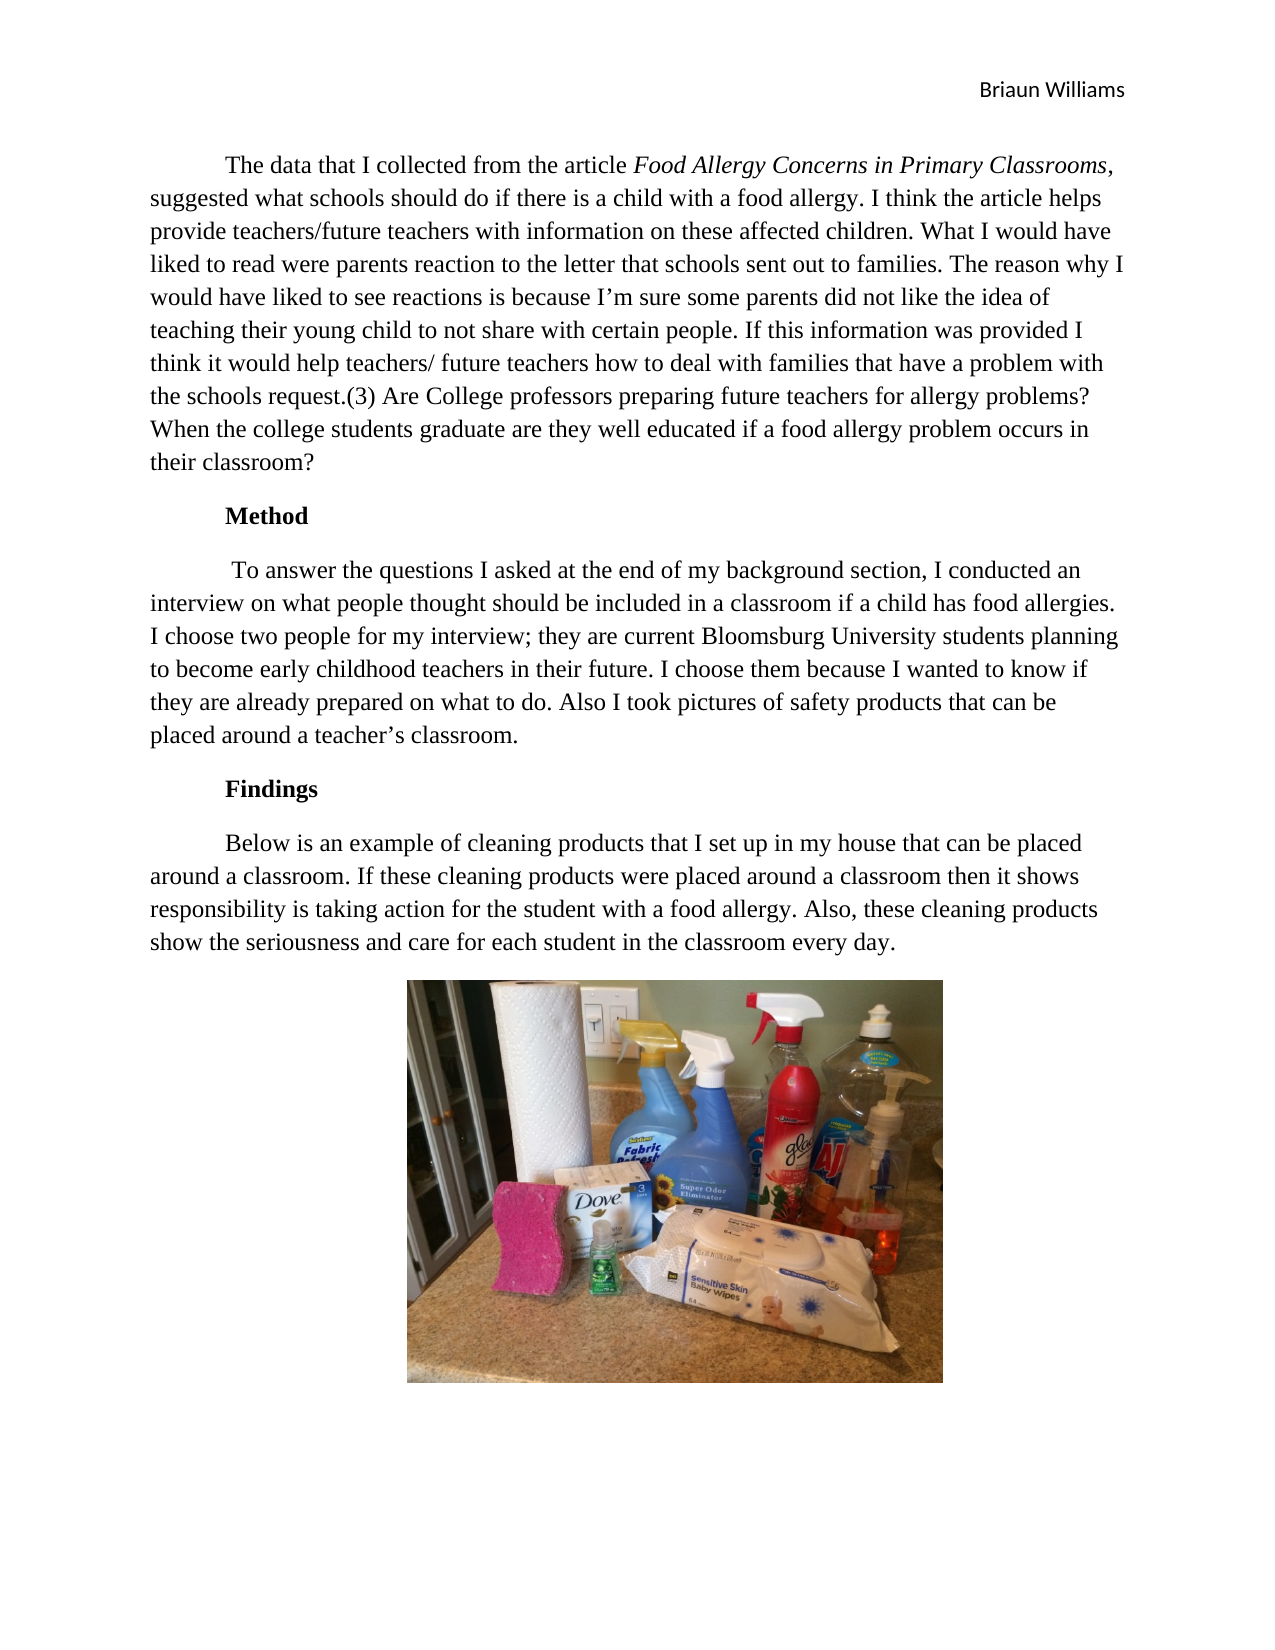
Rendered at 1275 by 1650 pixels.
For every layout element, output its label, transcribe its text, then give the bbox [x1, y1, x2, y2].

text Findings [150, 774, 1125, 803]
text Method [150, 501, 1125, 530]
picture [407, 980, 943, 1383]
text The data that I collected from the article Food Allergy Concerns in Primary Classrooms, suggested what schools should do if there is a child with a food allergy. I think the article helps provide teachers/future teachers with information on these affected children. What I would have liked to read were parents reaction to the letter that schools sent out to families. The reason why I would have liked to see reactions is because I’m sure some parents did not like the idea of teaching their young child to not share with certain people. If this information was provided I think it would help teachers/ future teachers how to deal with families that have a problem with the schools request.(3) Are College professors preparing future teachers for allergy problems? When the college students graduate are they well educated if a food allergy problem occurs in their classroom? [150, 150, 1125, 476]
text Below is an example of cleaning products that I set up in my house that can be placed around a classroom. If these cleaning products were placed around a classroom then it shows responsibility is taking action for the student with a food allergy. Also, these cleaning products show the seriousness and care for each student in the classroom every day. [150, 828, 1125, 956]
text To answer the questions I asked at the end of my background section, I conducted an interview on what people thought should be included in a classroom if a child has food allergies. I choose two people for my interview; they are current Bloomsburg University students planning to become early childhood teachers in their future. I choose them because I wanted to know if they are already prepared on what to do. Also I took pictures of safety products that can be placed around a teacher’s classroom. [150, 555, 1125, 749]
